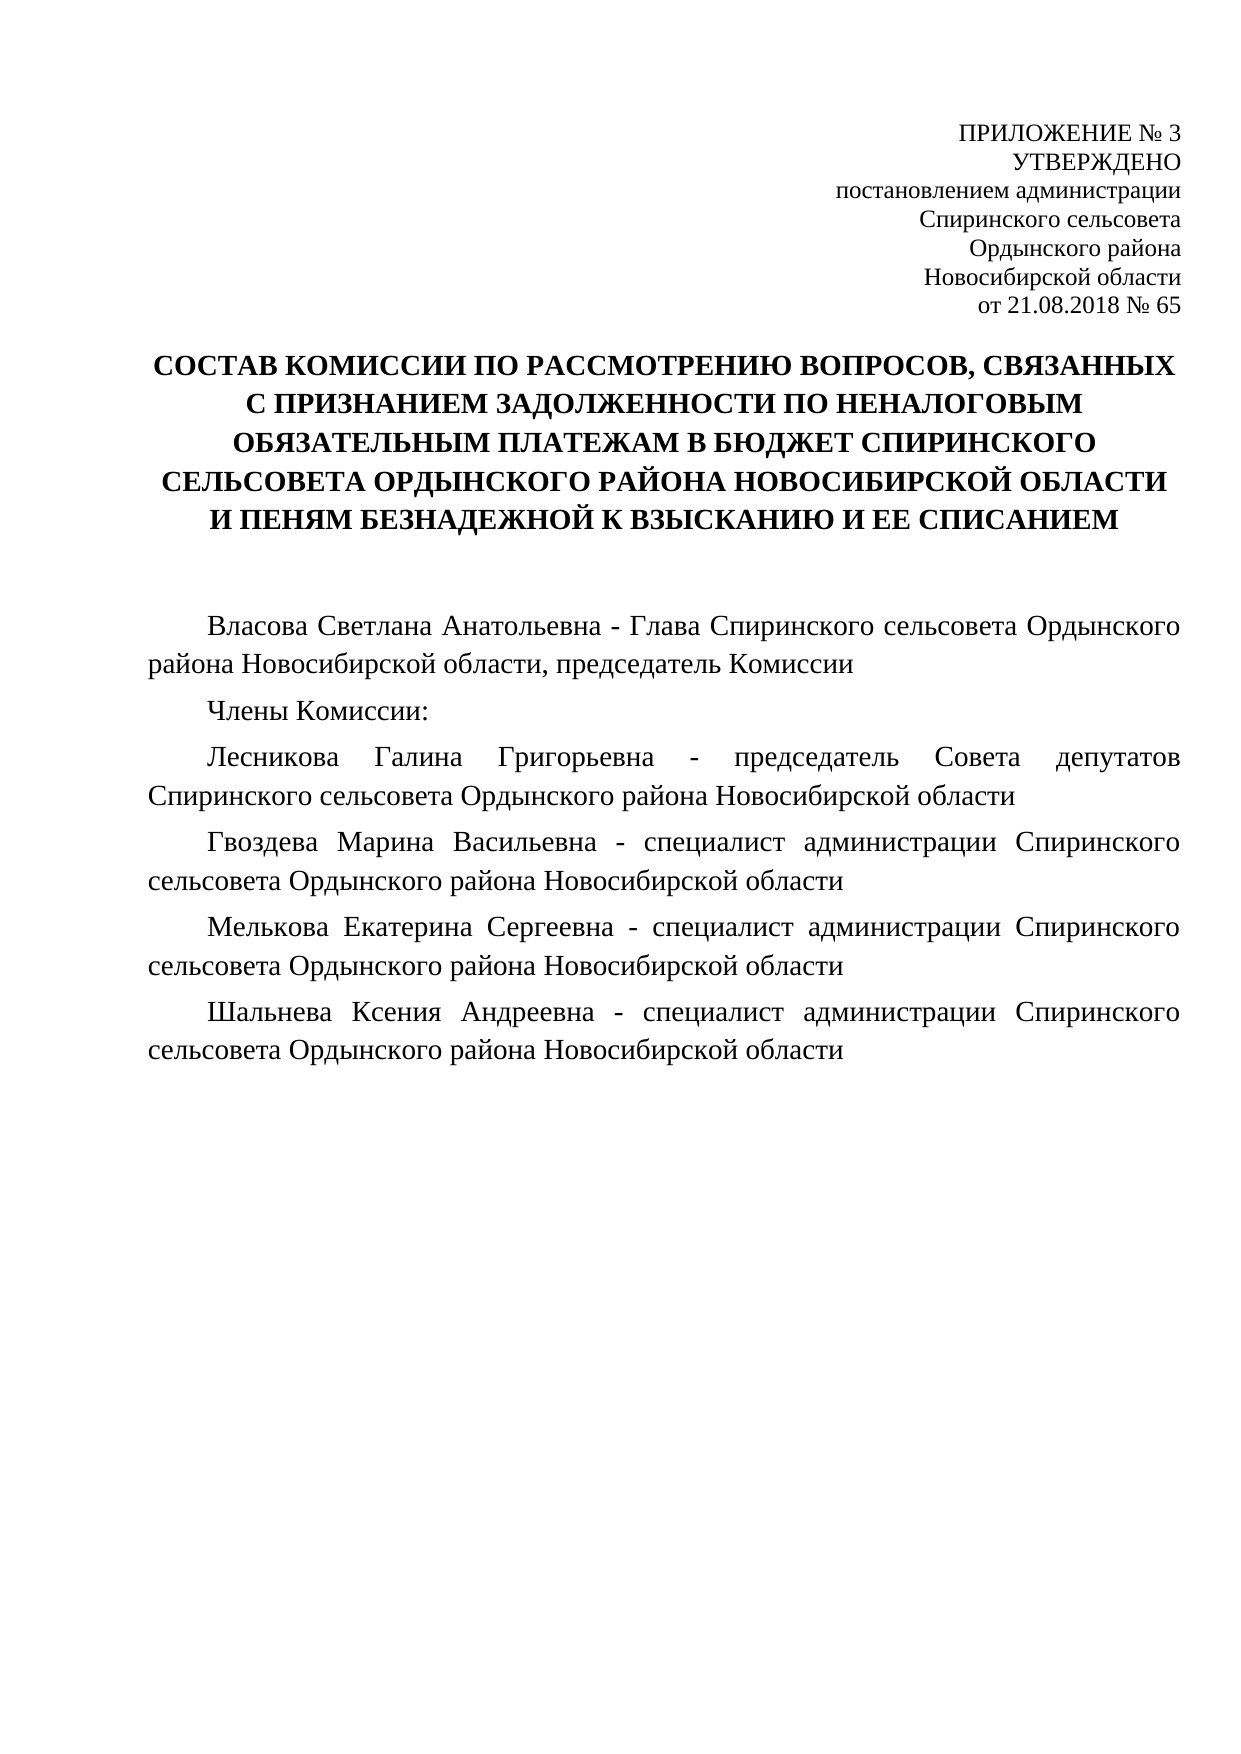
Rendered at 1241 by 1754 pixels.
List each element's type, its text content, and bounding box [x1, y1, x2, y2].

text Новосибирской области [148, 262, 1181, 291]
text от 21.08.2018 № 65 [148, 291, 1181, 319]
text постановлением администрации [148, 176, 1181, 204]
text ПРИЛОЖЕНИЕ № 3 [148, 118, 1181, 147]
text Члены Комиссии: [148, 693, 1181, 726]
text Мелькова Екатерина Сергеевна - специалист администрации Спиринского сельсовета Ордынского района Новосибирской области [148, 909, 1181, 981]
text Спиринского сельсовета [148, 204, 1181, 233]
text Ордынского района [148, 233, 1181, 262]
text Власова Светлана Анатольевна - Глава Спиринского сельсовета Ордынского района Новосибирской области, председатель Комиссии [148, 608, 1181, 680]
text Лесникова Галина Григорьевна - председатель Совета депутатов Спиринского сельсовета Ордынского района Новосибирской области [148, 739, 1181, 811]
text СОСТАВ КОМИССИИ ПО РАССМОТРЕНИЮ ВОПРОСОВ, СВЯЗАННЫХ С ПРИЗНАНИЕМ ЗАДОЛЖЕННОСТИ ПО НЕНАЛОГОВЫМ ОБЯЗАТЕЛЬНЫМ ПЛАТЕЖАМ В БЮДЖЕТ СПИРИНСКОГО СЕЛЬСОВЕТА ОРДЫНСКОГО РАЙОНА НОВОСИБИРСКОЙ ОБЛАСТИ И ПЕНЯМ БЕЗНАДЕЖНОЙ К ВЗЫСКАНИЮ И ЕЕ СПИСАНИЕМ [148, 348, 1181, 536]
text Шальнева Ксения Андреевна - специалист администрации Спиринского сельсовета Ордынского района Новосибирской области [148, 994, 1181, 1066]
text УТВЕРЖДЕНО [148, 147, 1181, 176]
text Гвоздева Марина Васильевна - специалист администрации Спиринского сельсовета Ордынского района Новосибирской области [148, 824, 1181, 896]
